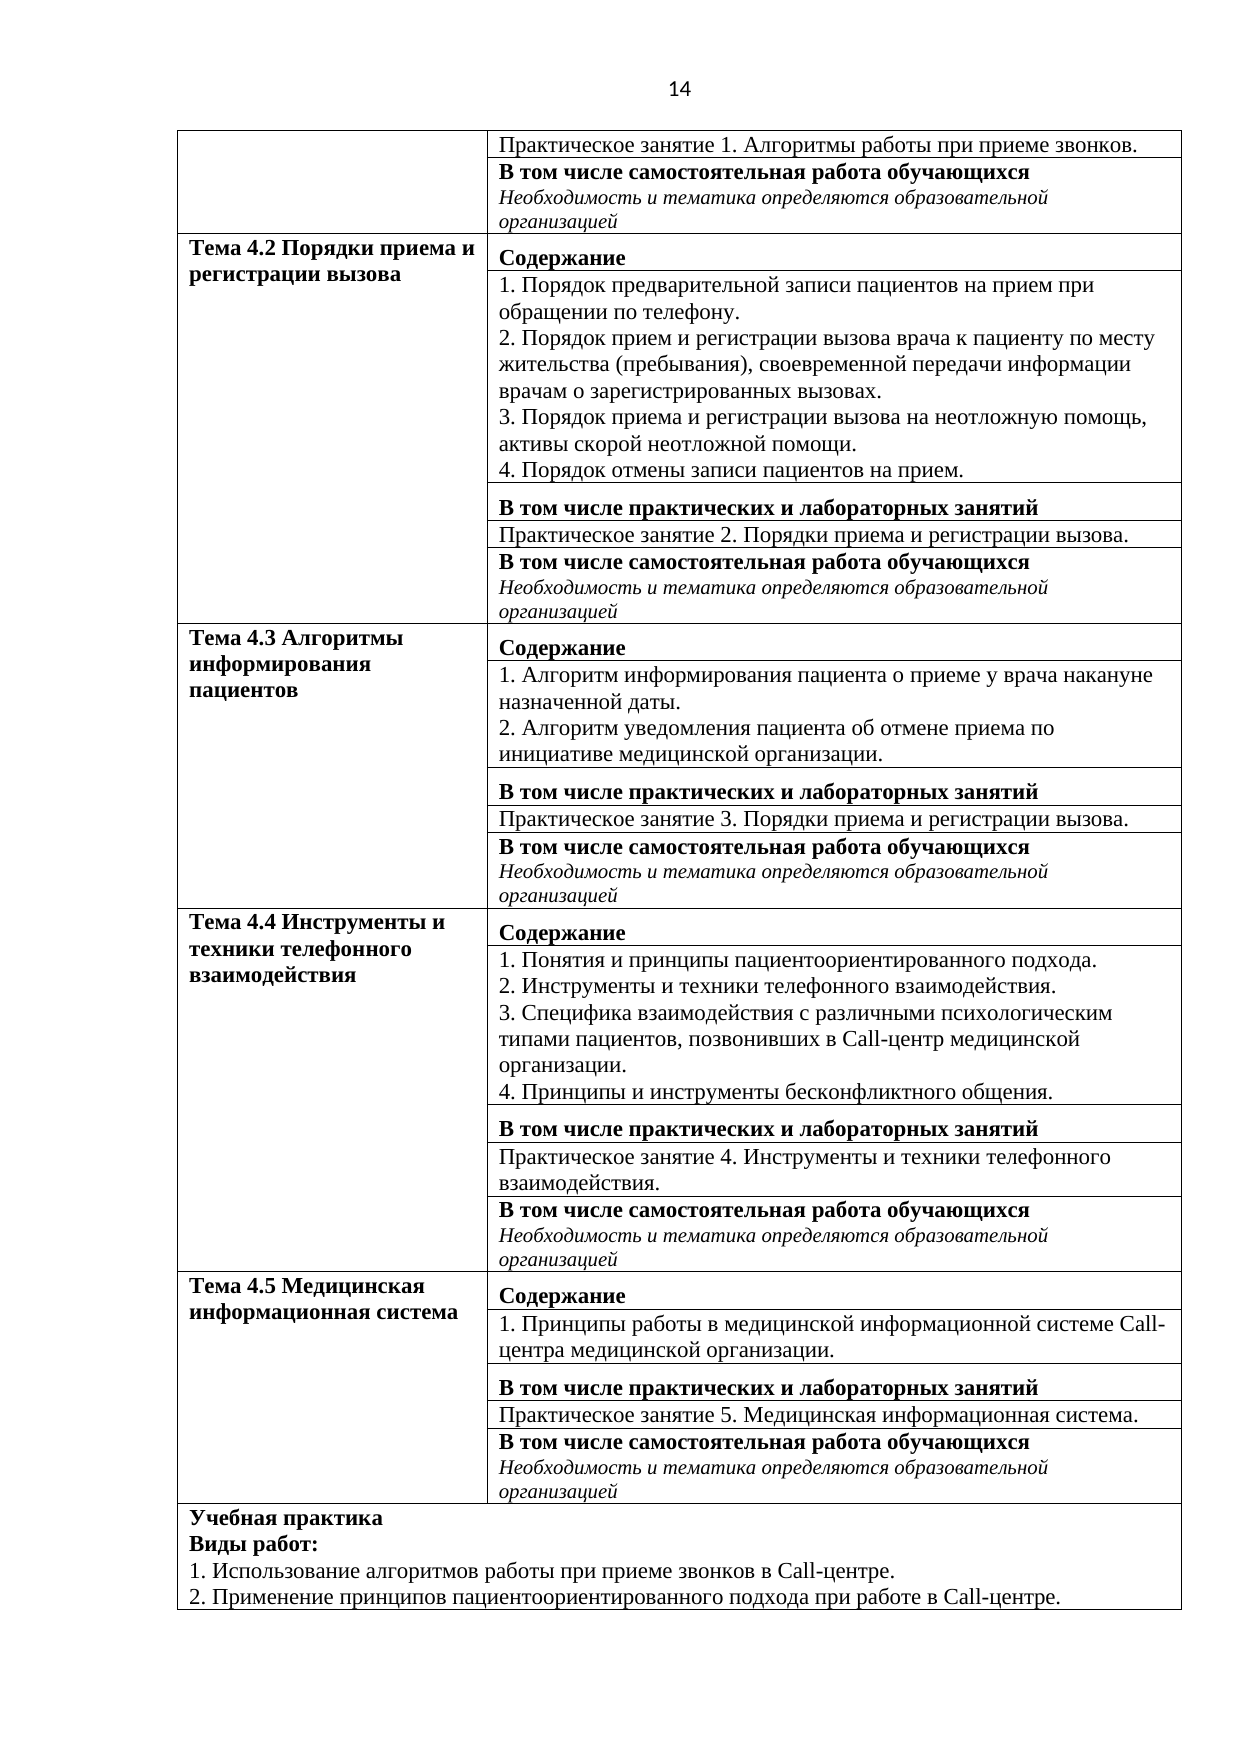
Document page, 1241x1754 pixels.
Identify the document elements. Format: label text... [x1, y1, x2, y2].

table_cell Тема 4.3 Алгоритмы информирования пациентов [178, 624, 487, 907]
table_cell Содержание [488, 909, 1181, 945]
table_cell Тема 4.5 Медицинская информационная система [178, 1272, 487, 1503]
table_cell Содержание [488, 234, 1181, 270]
table_cell Тема 4.4 Инструменты и техники телефонного взаимодействия [178, 909, 487, 1271]
table_cell В том числе самостоятельная работа обучающихся Необходимость и тематика определяются образовательной организацией [488, 548, 1181, 623]
table_cell Практическое занятие 5. Медицинская информационная система. [488, 1401, 1181, 1427]
table_cell Учебная практика Виды работ: 1. Использование алгоритмов работы при приеме звонков в Call-центре. 2. Применение принципов пациентоориентированного подхода при работе в Call-центре. [178, 1504, 1181, 1609]
table_cell В том числе самостоятельная работа обучающихся Необходимость и тематика определяются образовательной организацией [488, 1429, 1181, 1503]
table_cell В том числе самостоятельная работа обучающихся Необходимость и тематика определяются образовательной организацией [488, 833, 1181, 907]
table_cell 1. Порядок предварительной записи пациентов на прием при обращении по телефону. 2. Порядок прием и регистрации вызова врача к пациенту по месту жительства (пребывания), своевременной передачи информации врачам о зарегистрированных вызовах. 3. Порядок приема и регистрации вызова на неотложную помощь, активы скорой неотложной помощи. 4. Порядок отмены записи пациентов на прием. [488, 271, 1181, 482]
table_cell В том числе самостоятельная работа обучающихся Необходимость и тематика определяются образовательной организацией [488, 158, 1181, 233]
table_cell Практическое занятие 3. Порядки приема и регистрации вызова. [488, 806, 1181, 832]
table_cell В том числе практических и лабораторных занятий [488, 768, 1181, 804]
table_cell Тема 4.2 Порядки приема и регистрации вызова [178, 234, 487, 623]
table_cell В том числе практических и лабораторных занятий [488, 483, 1181, 520]
table_cell Практическое занятие 1. Алгоритмы работы при приеме звонков. [488, 131, 1181, 157]
table_cell В том числе практических и лабораторных занятий [488, 1364, 1181, 1400]
table_cell 1. Принципы работы в медицинской информационной системе Call-центра медицинской организации. [488, 1310, 1181, 1362]
table_cell 1. Алгоритм информирования пациента о приеме у врача накануне назначенной даты. 2. Алгоритм уведомления пациента об отмене приема по инициативе медицинской организации. [488, 661, 1181, 767]
table_cell Практическое занятие 2. Порядки приема и регистрации вызова. [488, 521, 1181, 547]
table_cell 1. Понятия и принципы пациентоориентированного подхода. 2. Инструменты и техники телефонного взаимодействия. 3. Специфика взаимодействия с различными психологическим типами пациентов, позвонивших в Call-центр медицинской организации. 4. Принципы и инструменты бесконфликтного общения. [488, 946, 1181, 1104]
table_cell Содержание [488, 624, 1181, 660]
table_cell Практическое занятие 4. Инструменты и техники телефонного взаимодействия. [488, 1143, 1181, 1196]
table_cell Содержание [488, 1272, 1181, 1309]
table_cell В том числе практических и лабораторных занятий [488, 1105, 1181, 1142]
table_cell В том числе самостоятельная работа обучающихся Необходимость и тематика определяются образовательной организацией [488, 1197, 1181, 1271]
